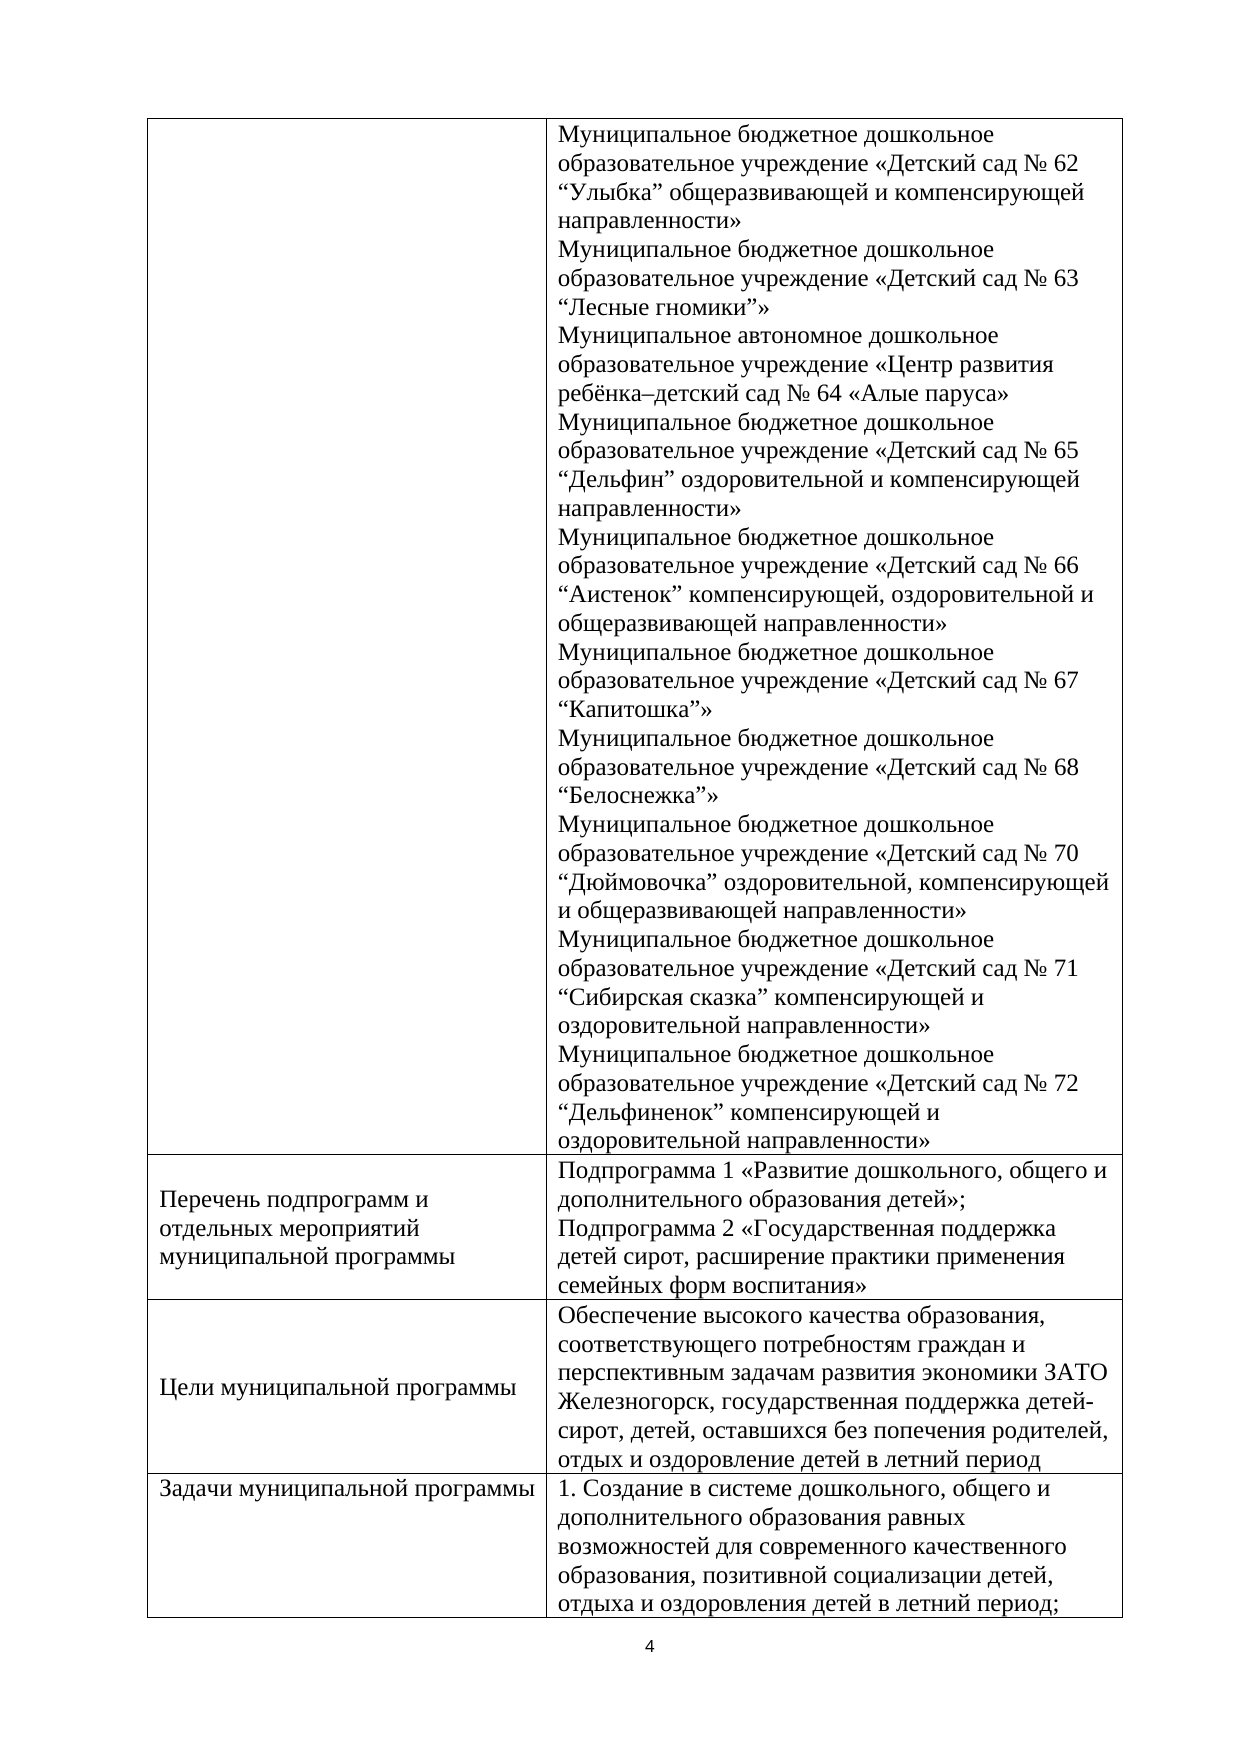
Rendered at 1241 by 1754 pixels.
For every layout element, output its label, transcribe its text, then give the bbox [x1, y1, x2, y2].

table_cell Цели муниципальной программы [148, 1300, 546, 1472]
table_cell Подпрограмма 1 «Развитие дошкольного, общего и дополнительного образования детей»; Подпрограмма 2 «Государственная поддержка детей сирот, расширение практики применения семейных форм воспитания» [547, 1155, 1122, 1299]
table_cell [547, 119, 1122, 1154]
table_cell Обеспечение высокого качества образования, соответствующего потребностям граждан и перспективным задачам развития экономики ЗАТО Железногорск, государственная поддержка детей-сирот, детей, оставшихся без попечения родителей, отдых и оздоровление детей в летний период [547, 1300, 1122, 1472]
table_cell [547, 1474, 1122, 1617]
table_cell Перечень подпрограмм и отдельных мероприятий муниципальной программы [148, 1155, 546, 1299]
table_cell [148, 119, 546, 1154]
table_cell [148, 1474, 546, 1617]
